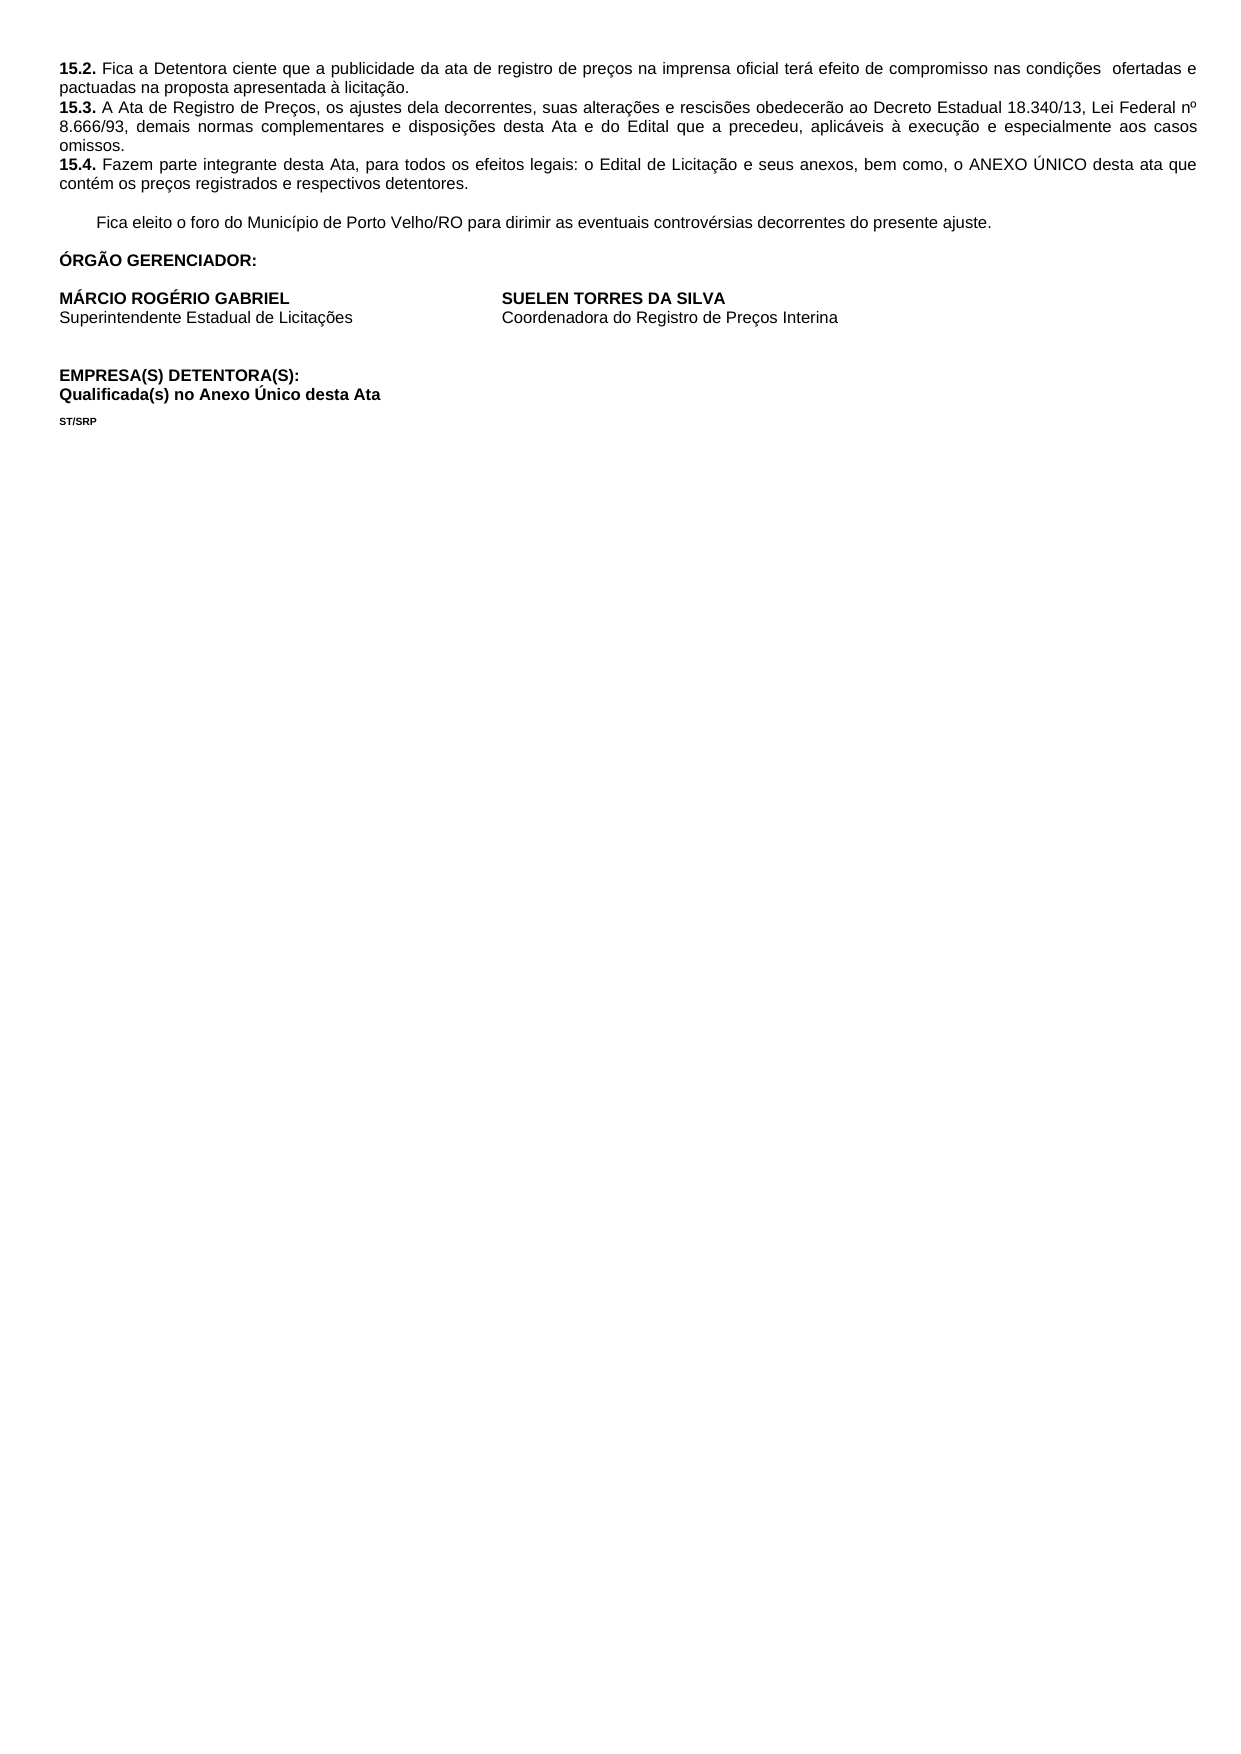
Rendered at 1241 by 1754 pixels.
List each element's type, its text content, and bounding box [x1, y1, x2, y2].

text EMPRESA(S) DETENTORA(S): [59, 366, 1194, 385]
text 15.3. A Ata de Registro de Preços, os ajustes dela decorrentes, suas alterações e rescisões obedecerão ao Decreto Estadual 18.340/13, Lei Federal nº 8.666/93, demais normas complementares e disposições desta Ata e do Edital que a precedeu, aplicáveis à execução e especialmente aos casos omissos. [59, 97, 1199, 155]
text 15.2. Fica a Detentora ciente que a publicidade da ata de registro de preços na imprensa oficial terá efeito de compromisso nas condições ofertadas e pactuadas na proposta apresentada à licitação. [59, 59, 1199, 97]
text Qualificada(s) no Anexo Único desta Ata [59, 385, 1194, 404]
text MÁRCIO ROGÉRIO GABRIEL SUELEN TORRES DA SILVA [59, 289, 1194, 308]
text Fica eleito o foro do Município de Porto Velho/RO para dirimir as eventuais controvérsias decorrentes do presente ajuste. [59, 212, 1199, 232]
text Superintendente Estadual de Licitações Coordenadora do Registro de Preços Interina [59, 308, 1194, 327]
text ÓRGÃO GERENCIADOR: [59, 251, 1194, 270]
text 15.4. Fazem parte integrante desta Ata, para todos os efeitos legais: o Edital de Licitação e seus anexos, bem como, o ANEXO ÚNICO desta ata que contém os preços registrados e respectivos detentores. [59, 155, 1199, 193]
